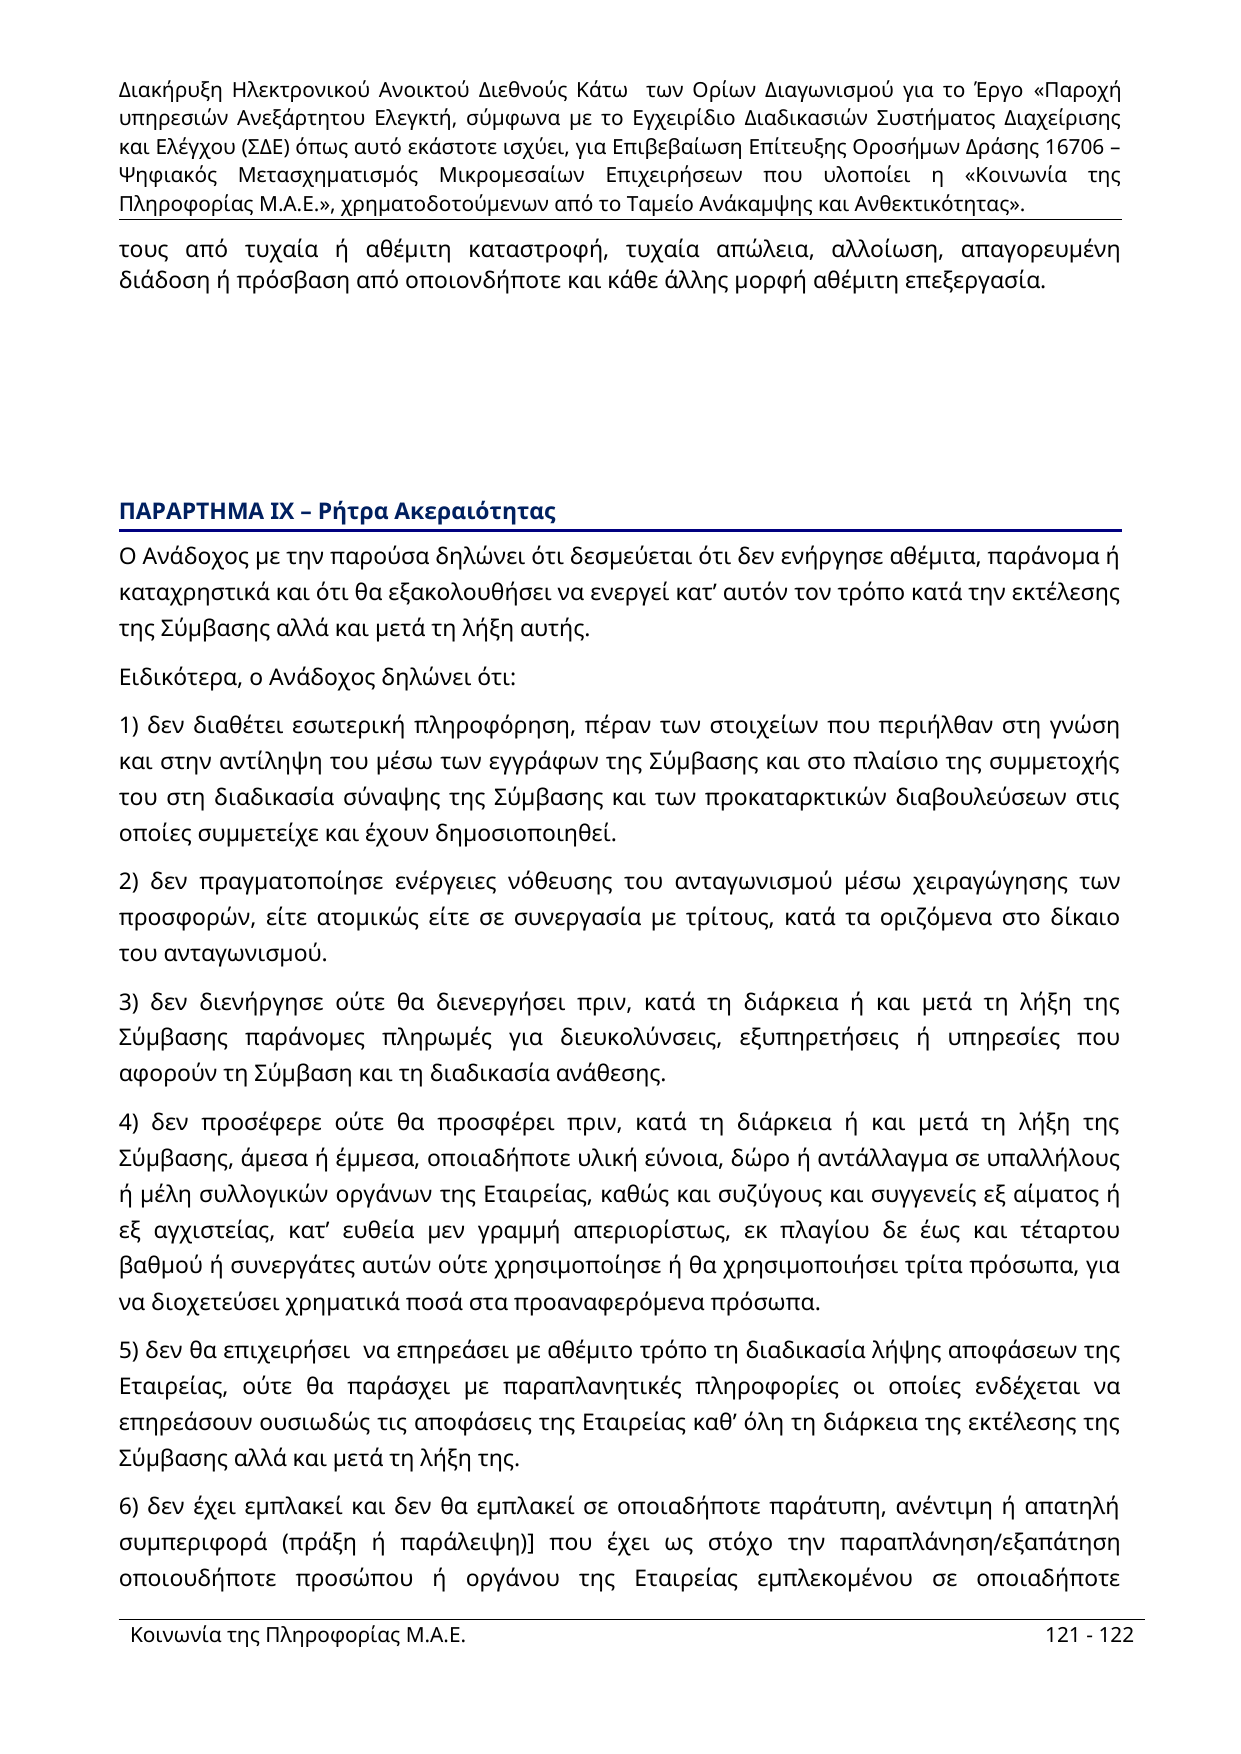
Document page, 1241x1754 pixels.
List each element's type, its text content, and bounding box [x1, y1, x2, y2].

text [118, 1490, 1122, 1593]
text 4) δεν προσέφερε ούτε θα προσφέρει πριν, κατά τη διάρκεια ή και μετά τη λήξη της Σύμβασης, άμεσα ή έμμεσα, οποιαδήποτε υλική εύνοια, δώρο ή αντάλλαγμα σε υπαλλήλους ή μέλη συλλογικών οργάνων της Εταιρείας, καθώς και συζύγους και συγγενείς εξ αίματος ή εξ αγχιστείας, κατ’ ευθεία μεν γραμμή απεριορίστως, εκ πλαγίου δε έως και τέταρτου βαθμού ή συνεργάτες αυτών ούτε χρησιμοποίησε ή θα χρησιμοποιήσει τρίτα πρόσωπα, για να διοχετεύσει χρηματικά ποσά στα προαναφερόμενα πρόσωπα. [118, 1106, 1122, 1317]
text ΠΑΡΑΡΤΗΜΑ ΙX – Ρήτρα Ακεραιότητας [118, 495, 1122, 532]
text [118, 233, 1122, 295]
text 1) δεν διαθέτει εσωτερική πληροφόρηση, πέραν των στοιχείων που περιήλθαν στη γνώση και στην αντίληψη του μέσω των εγγράφων της Σύμβασης και στο πλαίσιο της συμμετοχής του στη διαδικασία σύναψης της Σύμβασης και των προκαταρκτικών διαβουλεύσεων στις οποίες συμμετείχε και έχουν δημοσιοποιηθεί. [118, 709, 1122, 848]
text 2) δεν πραγματοποίησε ενέργειες νόθευσης του ανταγωνισμού μέσω χειραγώγησης των προσφορών, είτε ατομικώς είτε σε συνεργασία με τρίτους, κατά τα οριζόμενα στο δίκαιο του ανταγωνισμού. [118, 865, 1122, 968]
text 5) δεν θα επιχειρήσει να επηρεάσει με αθέμιτο τρόπο τη διαδικασία λήψης αποφάσεων της Εταιρείας, ούτε θα παράσχει με παραπλανητικές πληροφορίες οι οποίες ενδέχεται να επηρεάσουν ουσιωδώς τις αποφάσεις της Εταιρείας καθ’ όλη τη διάρκεια της εκτέλεσης της Σύμβασης αλλά και μετά τη λήξη της. [118, 1334, 1122, 1473]
text Ο Ανάδοχος με την παρούσα δηλώνει ότι δεσμεύεται ότι δεν ενήργησε αθέμιτα, παράνομα ή καταχρηστικά και ότι θα εξακολουθήσει να ενεργεί κατ’ αυτόν τον τρόπο κατά την εκτέλεσης της Σύμβασης αλλά και μετά τη λήξη αυτής. [118, 540, 1122, 643]
text Ειδικότερα, ο Ανάδοχος δηλώνει ότι: [118, 660, 1122, 692]
text 3) δεν διενήργησε ούτε θα διενεργήσει πριν, κατά τη διάρκεια ή και μετά τη λήξη της Σύμβασης παράνομες πληρωμές για διευκολύνσεις, εξυπηρετήσεις ή υπηρεσίες που αφορούν τη Σύμβαση και τη διαδικασία ανάθεσης. [118, 985, 1122, 1088]
